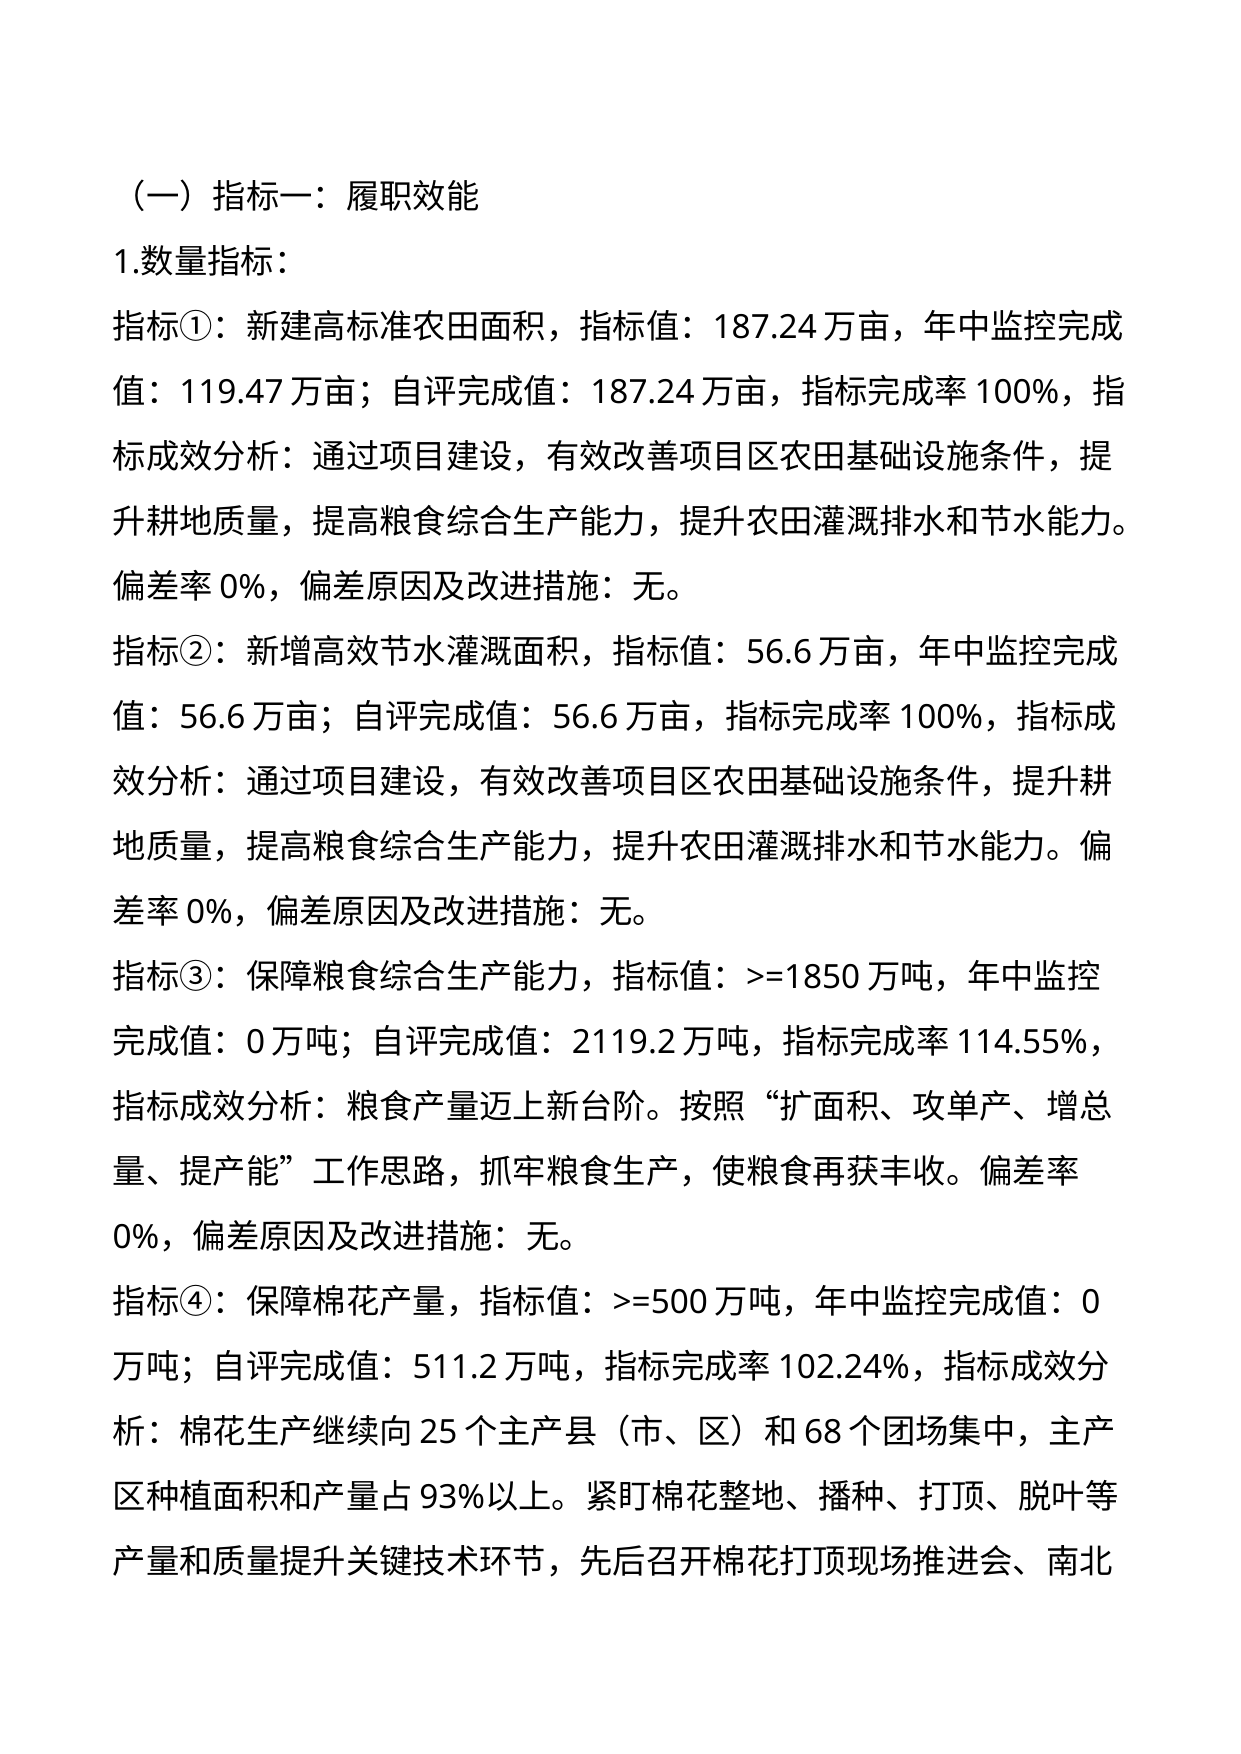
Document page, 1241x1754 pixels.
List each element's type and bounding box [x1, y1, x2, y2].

text [112, 162, 1128, 1592]
